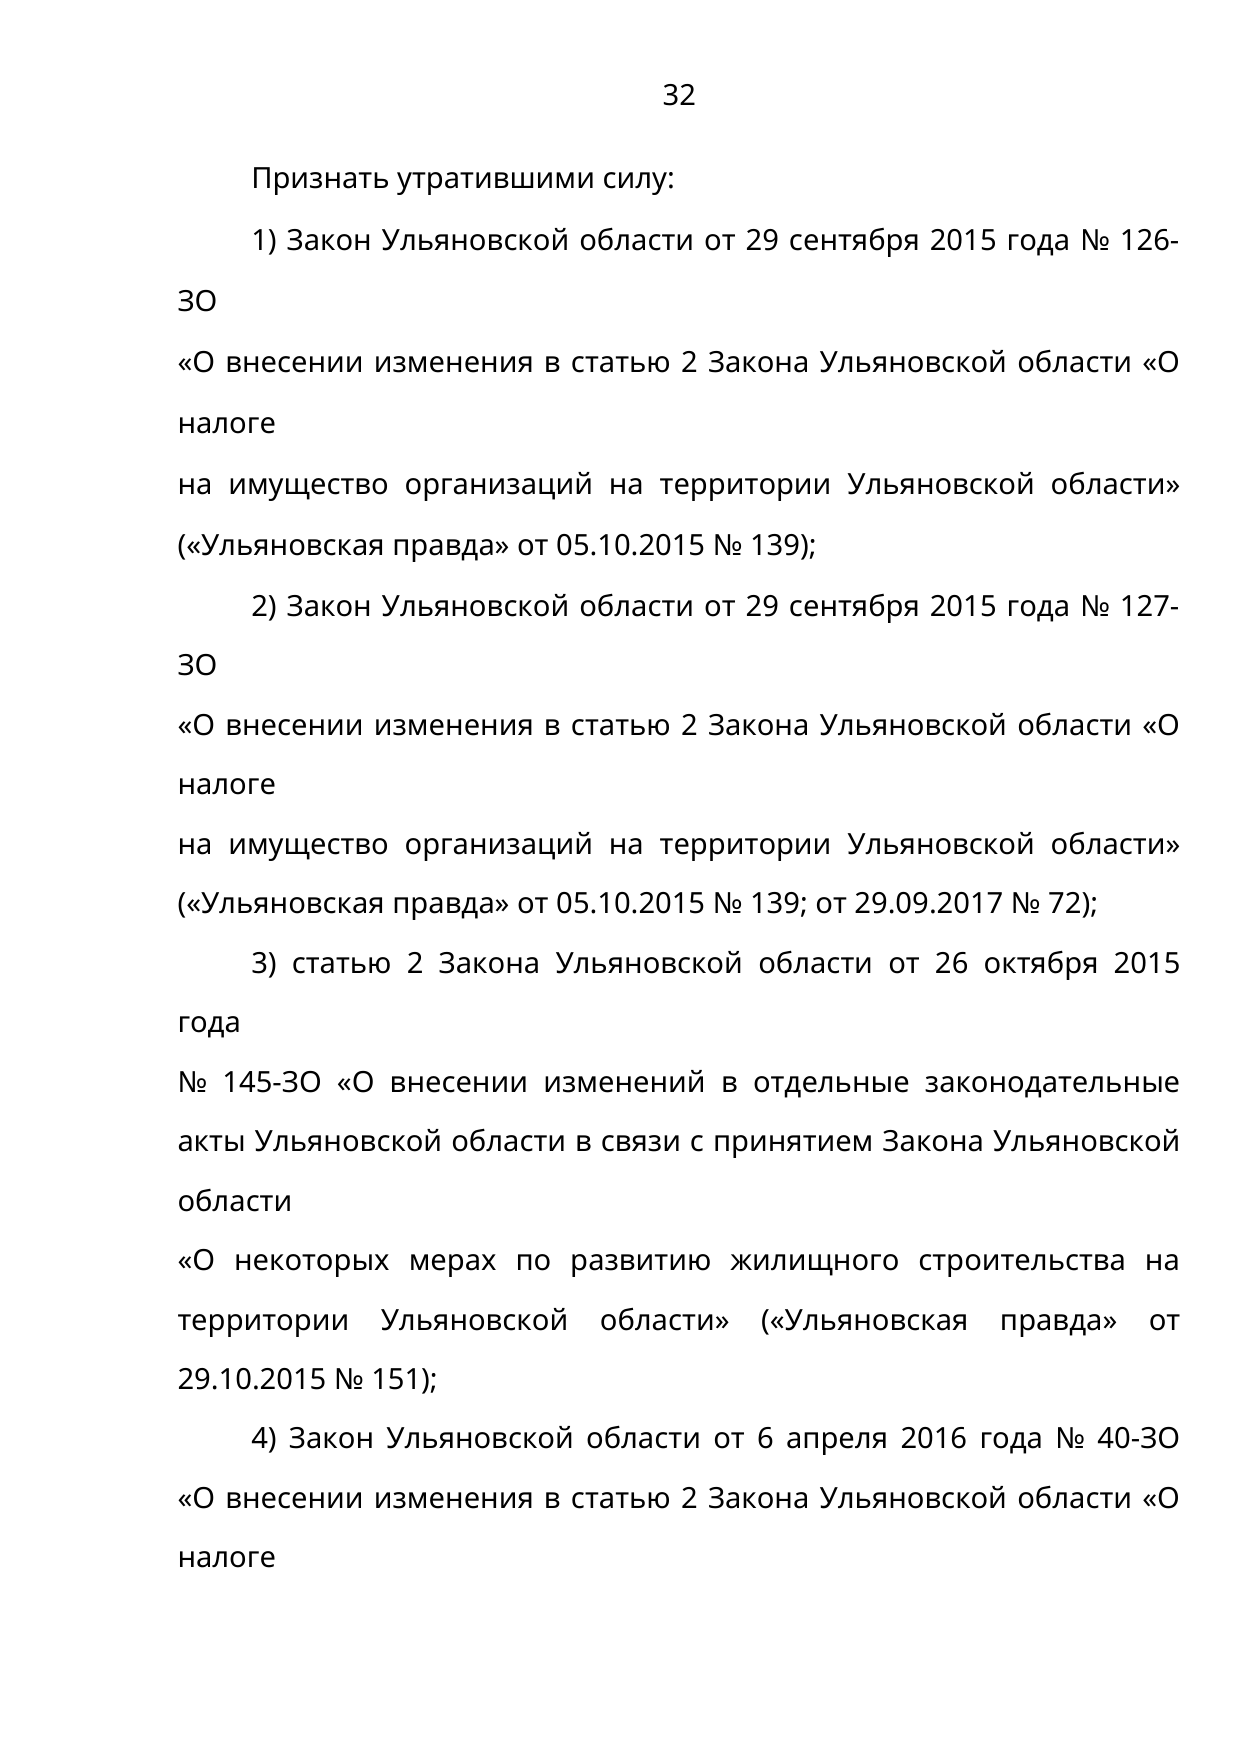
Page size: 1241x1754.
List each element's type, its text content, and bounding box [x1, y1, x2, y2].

text 3) статью 2 Закона Ульяновской области от 26 октября 2015 года № 145-ЗО «О внесении изменений в отдельные законодательные акты Ульяновской области в связи с принятием Закона Ульяновской области «О некоторых мерах по развитию жилищного строительства на территории Ульяновской области» («Ульяновская правда» от 29.10.2015 № 151); [177, 942, 1181, 1398]
text 2) Закон Ульяновской области от 29 сентября 2015 года № 127-ЗО «О внесении изменения в статью 2 Закона Ульяновской области «О налоге на имущество организаций на территории Ульяновской области» («Ульяновская правда» от 05.10.2015 № 139; от 29.09.2017 № 72); [177, 585, 1181, 922]
text Признать утратившими силу: [177, 158, 1181, 197]
text 1) Закон Ульяновской области от 29 сентября 2015 года № 126-ЗО «О внесении изменения в статью 2 Закона Ульяновской области «О налоге на имущество организаций на территории Ульяновской области» («Ульяновская правда» от 05.10.2015 № 139); [177, 219, 1181, 564]
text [177, 1418, 1181, 1576]
